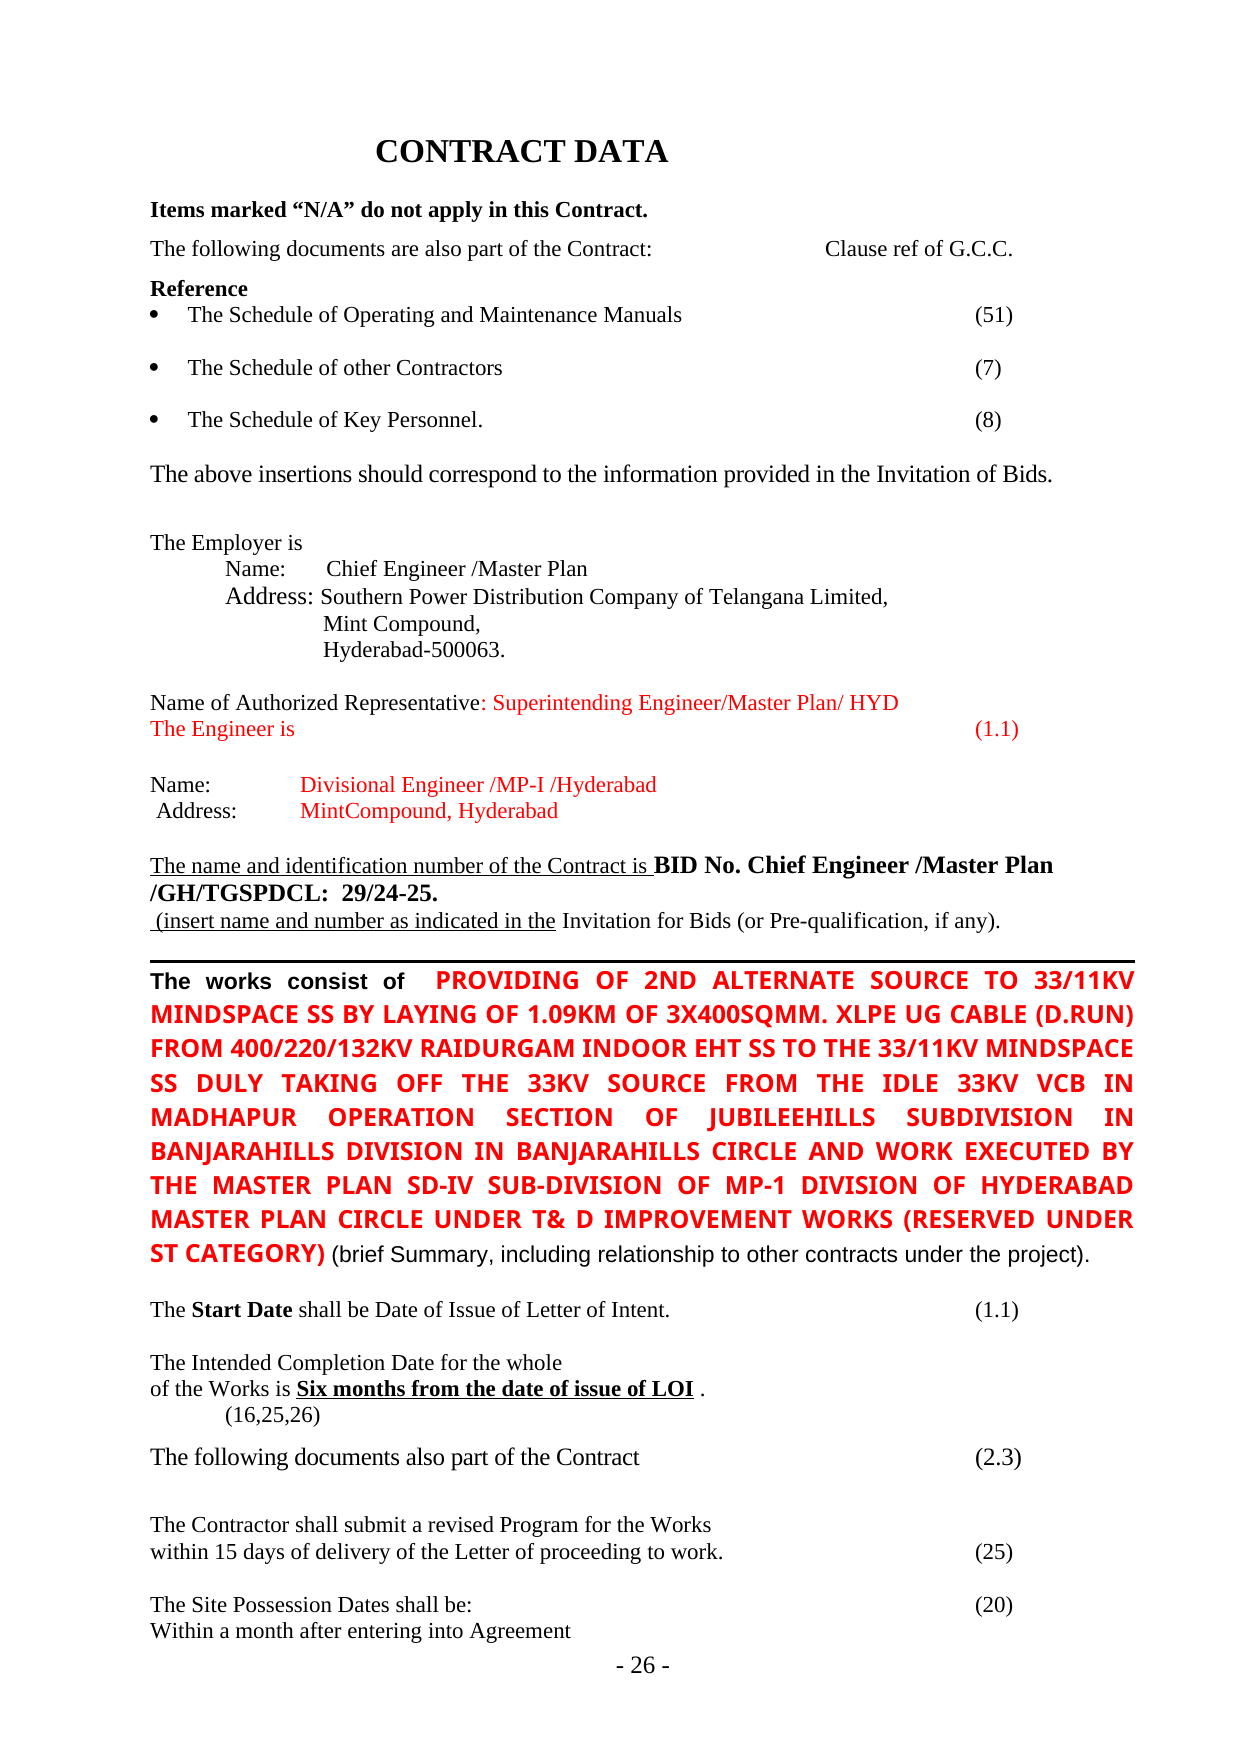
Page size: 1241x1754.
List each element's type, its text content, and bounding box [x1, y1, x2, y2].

list The Schedule of Operating and Maintenance Manuals (51) [150, 301, 1135, 327]
text (insert name and number as indicated in the Invitation for Bids (or Pre-qualification, if any). [150, 907, 1135, 960]
text Address: MintCompound, Hyderabad [150, 797, 1135, 823]
text Name of Authorized Representative: Superintending Engineer/Master Plan/ HYD [150, 689, 1135, 716]
text Address: Southern Power Distribution Company of Telangana Limited, [225, 581, 1135, 610]
list The Schedule of Key Personnel. (8) [150, 406, 1135, 433]
list The Schedule of other Contractors (7) [150, 354, 1135, 380]
text Reference [150, 275, 1135, 301]
text The following documents also part of the Contract (2.3) [150, 1442, 1135, 1471]
text CONTRACT DATA [300, 131, 1135, 169]
text The Start Date shall be Date of Issue of Letter of Intent. (1.1) [150, 1296, 1135, 1322]
text The Contractor shall submit a revised Program for the Works [150, 1512, 1135, 1538]
text Mint Compound, [300, 610, 1135, 636]
text The Employer is [150, 529, 1135, 555]
text Name: Divisional Engineer /MP-I /Hyderabad [150, 771, 1135, 797]
text within 15 days of delivery of the Letter of proceeding to work. (25) [150, 1538, 1135, 1564]
text The works consist of PROVIDING OF 2ND ALTERNATE SOURCE TO 33/11KV MINDSPACE SS BY LAYING OF 1.09KM OF 3X400SQMM. XLPE UG CABLE (D.RUN) FROM 400/220/132KV RAIDURGAM INDOOR EHT SS TO THE 33/11KV MINDSPACE SS DULY TAKING OFF THE 33KV SOURCE FROM THE IDLE 33KV VCB IN MADHAPUR OPERATION SECTION OF JUBILEEHILLS SUBDIVISION IN BANJARAHILLS DIVISION IN BANJARAHILLS CIRCLE AND WORK EXECUTED BY THE MASTER PLAN SD-IV SUB-DIVISION OF MP-1 DIVISION OF HYDERABAD MASTER PLAN CIRCLE UNDER T& D IMPROVEMENT WORKS (RESERVED UNDER ST CATEGORY) (brief Summary, including relationship to other contracts under the project). [150, 963, 1135, 1269]
text The name and identification number of the Contract is BID No. Chief Engineer /Master Plan /GH/TGSPDCL: 29/24-25. [150, 850, 1135, 907]
text The Engineer is (1.1) [150, 716, 1135, 742]
text The above insertions should correspond to the information provided in the Invitation of Bids. [150, 459, 1135, 488]
text Within a month after entering into Agreement [150, 1617, 1135, 1643]
text Hyderabad-500063. [300, 636, 1135, 663]
text Items marked “N/A” do not apply in this Contract. [150, 196, 1135, 222]
text Name: Chief Engineer /Master Plan [150, 555, 1201, 581]
text The following documents are also part of the Contract: Clause ref of G.C.C. [150, 235, 1135, 262]
text The Intended Completion Date for the whole [150, 1349, 1135, 1375]
text of the Works is Six months from the date of issue of LOI . (16,25,26) [150, 1375, 1135, 1428]
text The Site Possession Dates shall be: (20) [150, 1591, 1135, 1617]
